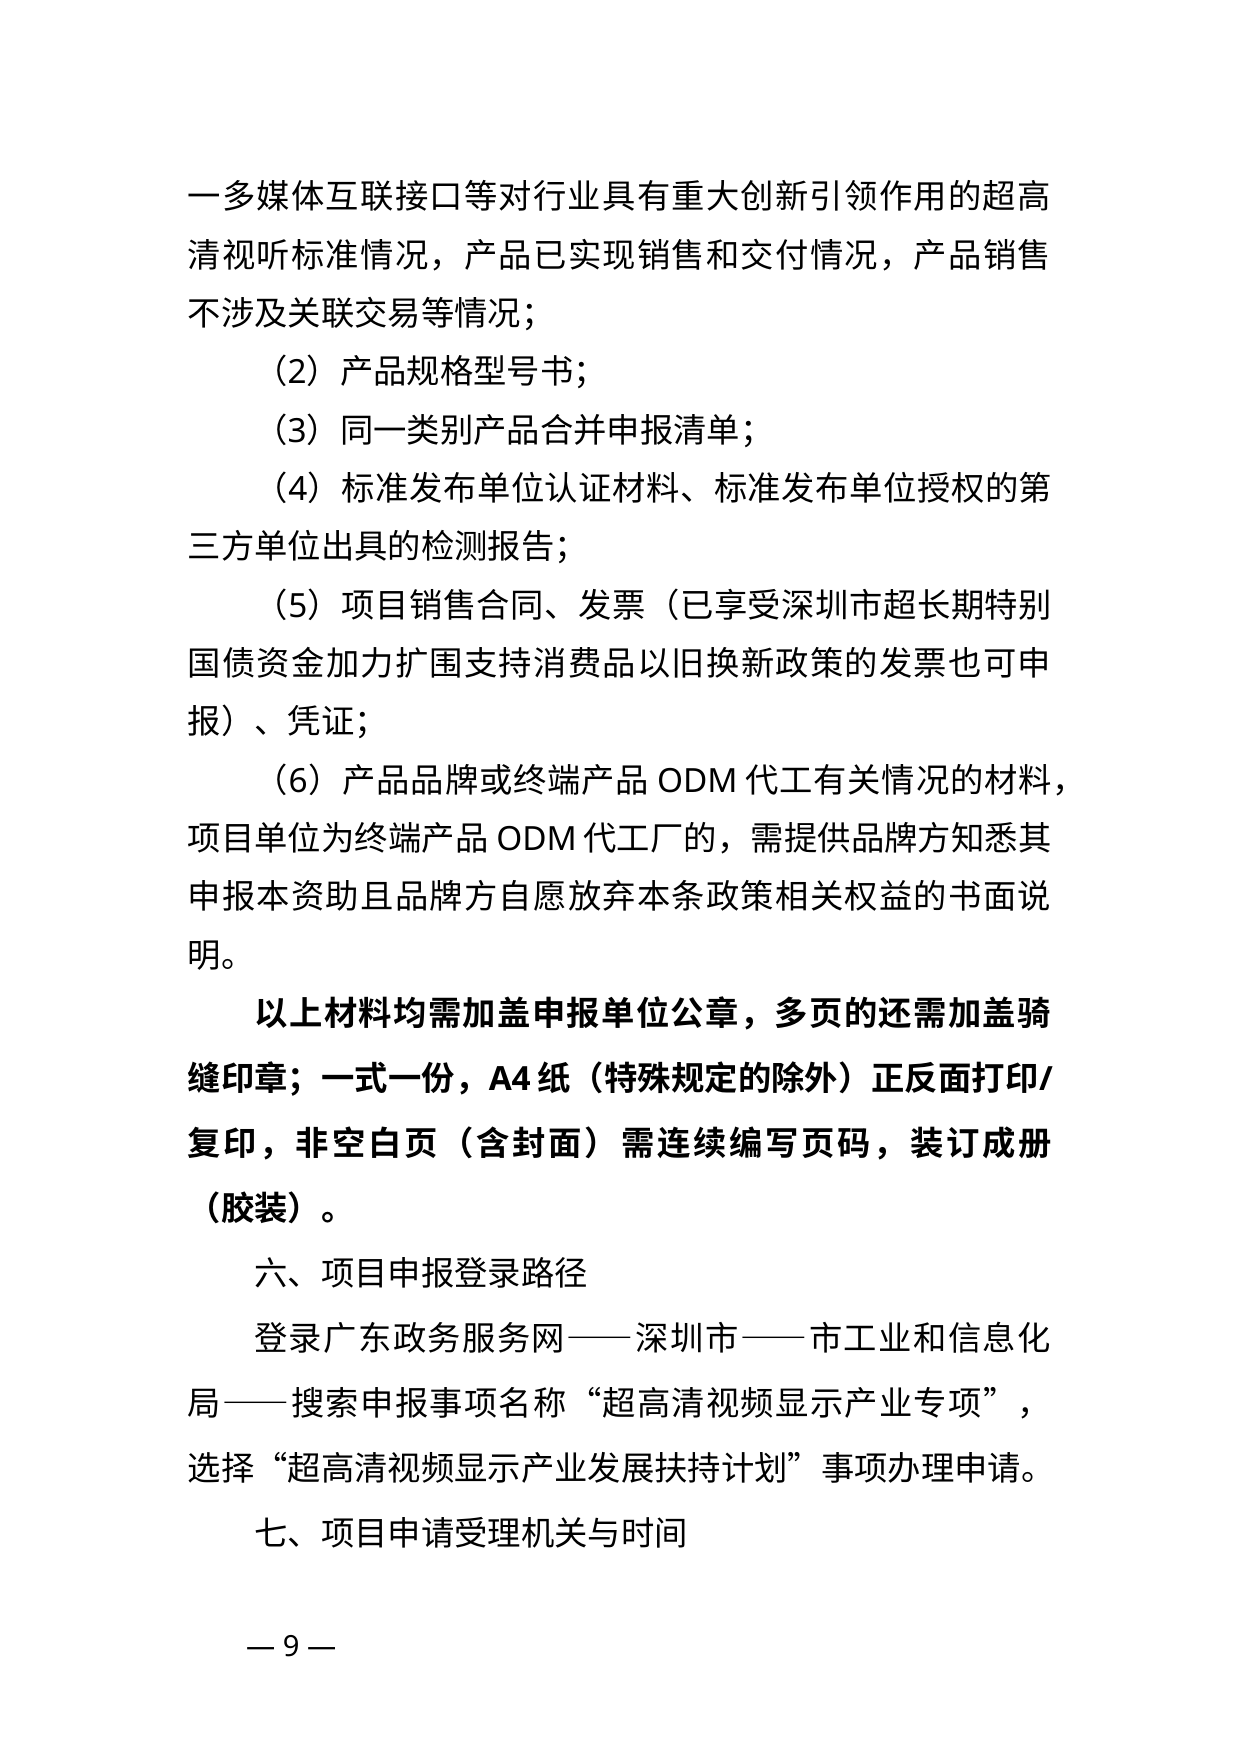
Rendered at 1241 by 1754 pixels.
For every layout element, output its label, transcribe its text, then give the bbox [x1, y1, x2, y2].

text （2）产品规格型号书； [187, 337, 1053, 395]
text （6）产品品牌或终端产品ODM代工有关情况的材料，项目单位为终端产品ODM代工厂的，需提供品牌方知悉其申报本资助且品牌方自愿放弃本条政策相关权益的书面说明。 [187, 745, 1053, 979]
text 登录广东政务服务网——深圳市——市工业和信息化局——搜索申报事项名称“超高清视频显示产业专项”，选择“超高清视频显示产业发展扶持计划”事项办理申请。 [187, 1304, 1053, 1499]
text （4）标准发布单位认证材料、标准发布单位授权的第三方单位出具的检测报告； [187, 454, 1053, 570]
text （5）项目销售合同、发票（已享受深圳市超长期特别国债资金加力扩围支持消费品以旧换新政策的发票也可申报）、凭证； [187, 570, 1053, 745]
text 七、项目申请受理机关与时间 [187, 1499, 1053, 1564]
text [187, 162, 1053, 337]
text 以上材料均需加盖申报单位公章，多页的还需加盖骑缝印章；一式一份，A4纸（特殊规定的除外）正反面打印/复印，非空白页（含封面）需连续编写页码，装订成册（胶装）。 [187, 979, 1053, 1239]
text 六、项目申报登录路径 [187, 1239, 1053, 1304]
text （3）同一类别产品合并申报清单； [187, 395, 1053, 454]
